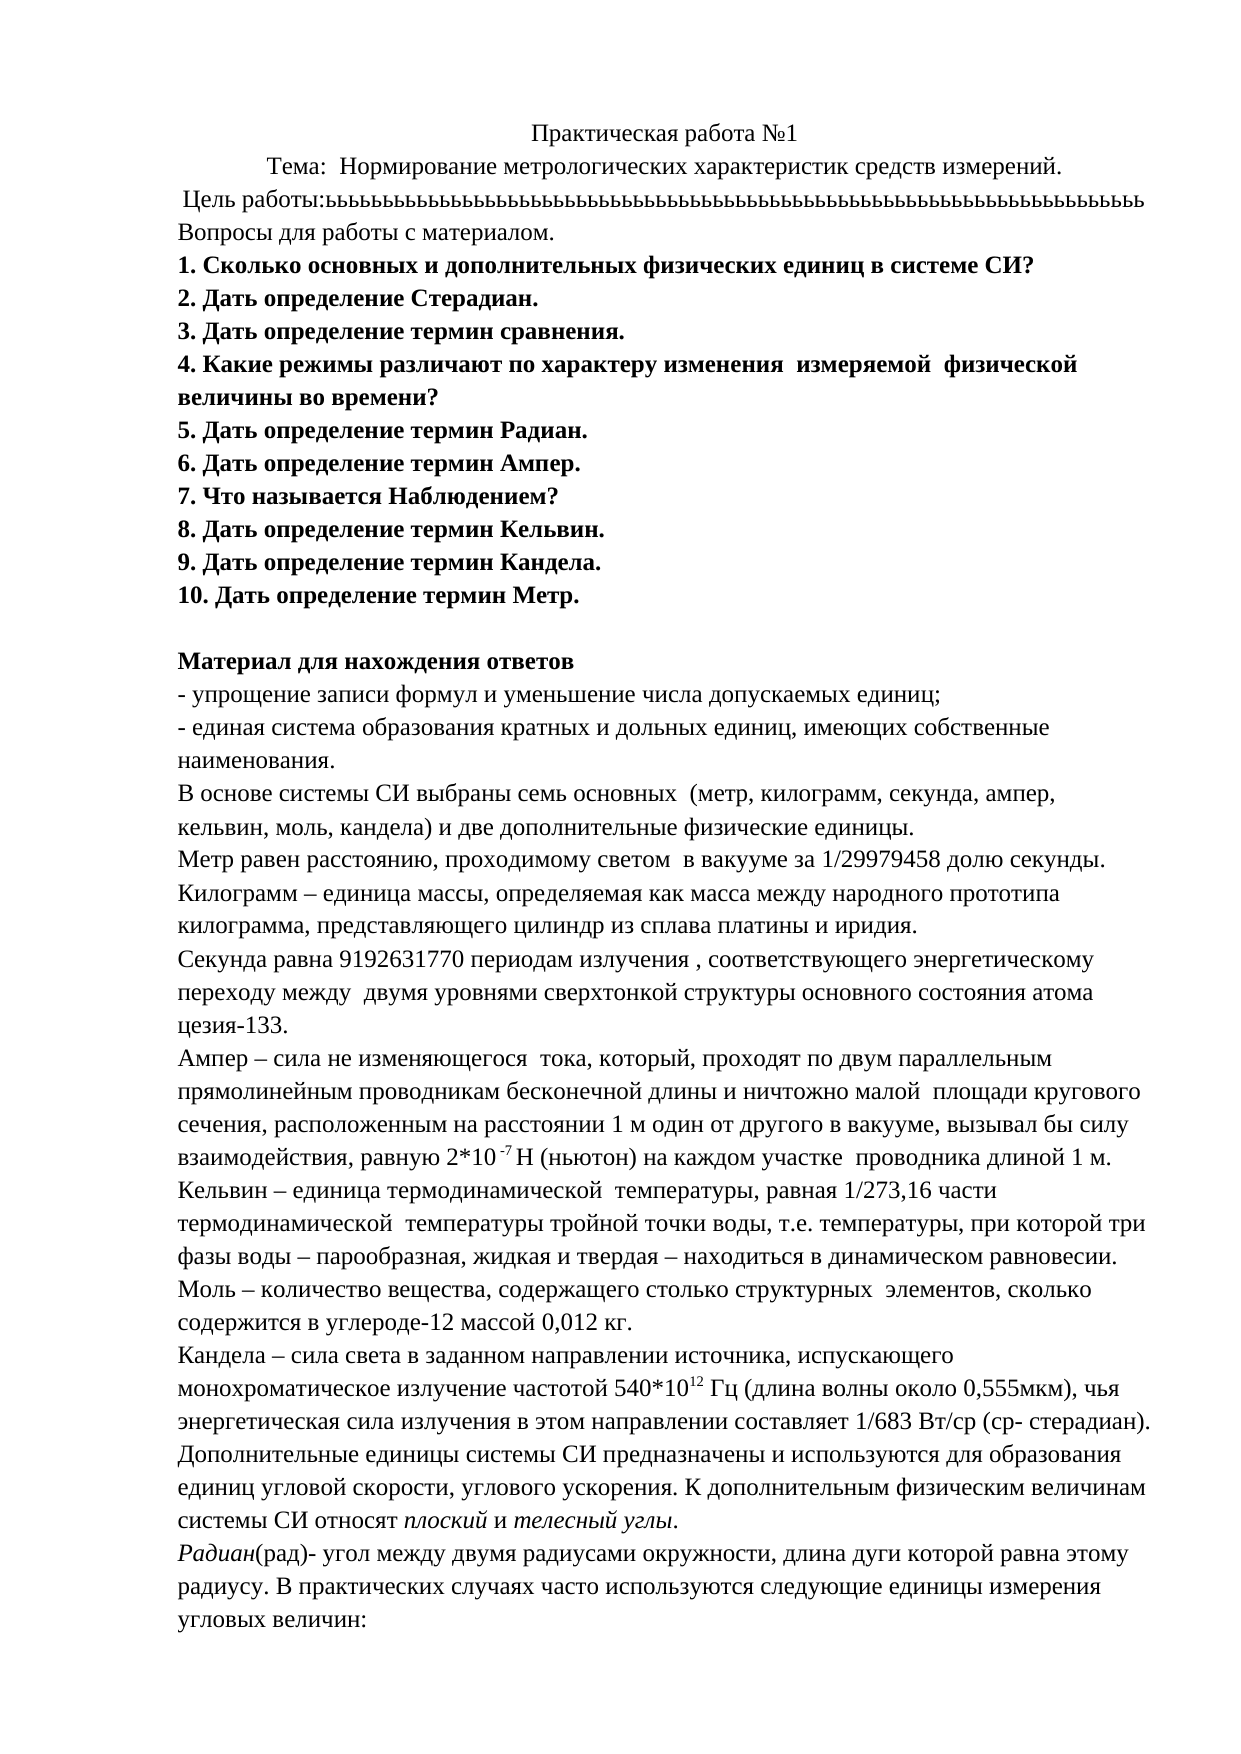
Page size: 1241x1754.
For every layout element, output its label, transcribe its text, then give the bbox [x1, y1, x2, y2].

text Дополнительные единицы системы СИ предназначены и используются для образования единиц угловой скорости, углового ускорения. К дополнительным физическим величинам системы СИ относят плоский и телесный углы. [177, 1439, 1152, 1534]
text 3. Дать определение термин сравнения. [177, 316, 1152, 345]
text Кельвин – единица термодинамической температуры, равная 1/273,16 части термодинамической температуры тройной точки воды, т.е. температуры, при которой три фазы воды – парообразная, жидкая и твердая – находиться в динамическом равновесии. [177, 1175, 1152, 1269]
text 4. Какие режимы различают по характеру изменения измеряемой физической величины во времени? [177, 349, 1152, 411]
text 9. Дать определение термин Кандела. [177, 547, 1152, 576]
text - единая система образования кратных и дольных единиц, имеющих собственные наименования. [177, 712, 1152, 774]
text Вопросы для работы с материалом. [177, 217, 1152, 246]
text Кандела – сила света в заданном направлении источника, испускающего монохроматическое излучение частотой 540*1012 Гц (длина волны около 0,555мкм), чья энергетическая сила излучения в этом направлении составляет 1/683 Вт/ср (ср- стерадиан). [177, 1340, 1152, 1435]
text Метр равен расстоянию, проходимому светом в вакууме за 1/29979458 долю секунды. [177, 844, 1152, 873]
text 1. Сколько основных и дополнительных физических единиц в системе СИ? 2. Дать определение Стерадиан. [177, 250, 1152, 312]
text 8. Дать определение термин Кельвин. [177, 514, 1152, 543]
text 7. Что называется Наблюдением? [177, 481, 1152, 510]
text Практическая работа №1 [177, 118, 1152, 147]
text В основе системы СИ выбраны семь основных (метр, килограмм, секунда, ампер, кельвин, моль, кандела) и две дополнительные физические единицы. [177, 778, 1152, 840]
text Моль – количество вещества, содержащего столько структурных элементов, сколько содержится в углероде-12 массой 0,012 кг. [177, 1274, 1152, 1336]
text 6. Дать определение термин Ампер. [177, 448, 1152, 477]
text Килограмм – единица массы, определяемая как масса между народного прототипа килограмма, представляющего цилиндр из сплава платины и иридия. [177, 878, 1152, 939]
text - упрощение записи формул и уменьшение числа допускаемых единиц; [177, 679, 1152, 708]
text Материал для нахождения ответов [177, 646, 1152, 675]
text Радиан(рад)- угол между двумя радиусами окружности, длина дуги которой равна этому радиусу. В практических случаях часто используются следующие единицы измерения угловых величин: [177, 1538, 1152, 1633]
text 10. Дать определение термин Метр. [177, 580, 1152, 609]
text Секунда равна 9192631770 периодам излучения , соответствующего энергетическому переходу между двумя уровнями сверхтонкой структуры основного состояния атома цезия-133. [177, 944, 1152, 1038]
text Ампер – сила не изменяющегося тока, который, проходят по двум параллельным прямолинейным проводникам бесконечной длины и ничтожно малой площади кругового сечения, расположенным на расстоянии 1 м один от другого в вакууме, вызывал бы силу взаимодействия, равную 2*10 -7 Н (ньютон) на каждом участке проводника длиной 1 м. [177, 1043, 1152, 1171]
text Тема: Нормирование метрологических характеристик средств измерений. Цель работы:ьььььььььььььььььььььььььььььььььььььььььььььььььььььььььььььььььььььььь [177, 151, 1152, 213]
text 5. Дать определение термин Радиан. [177, 415, 1152, 444]
